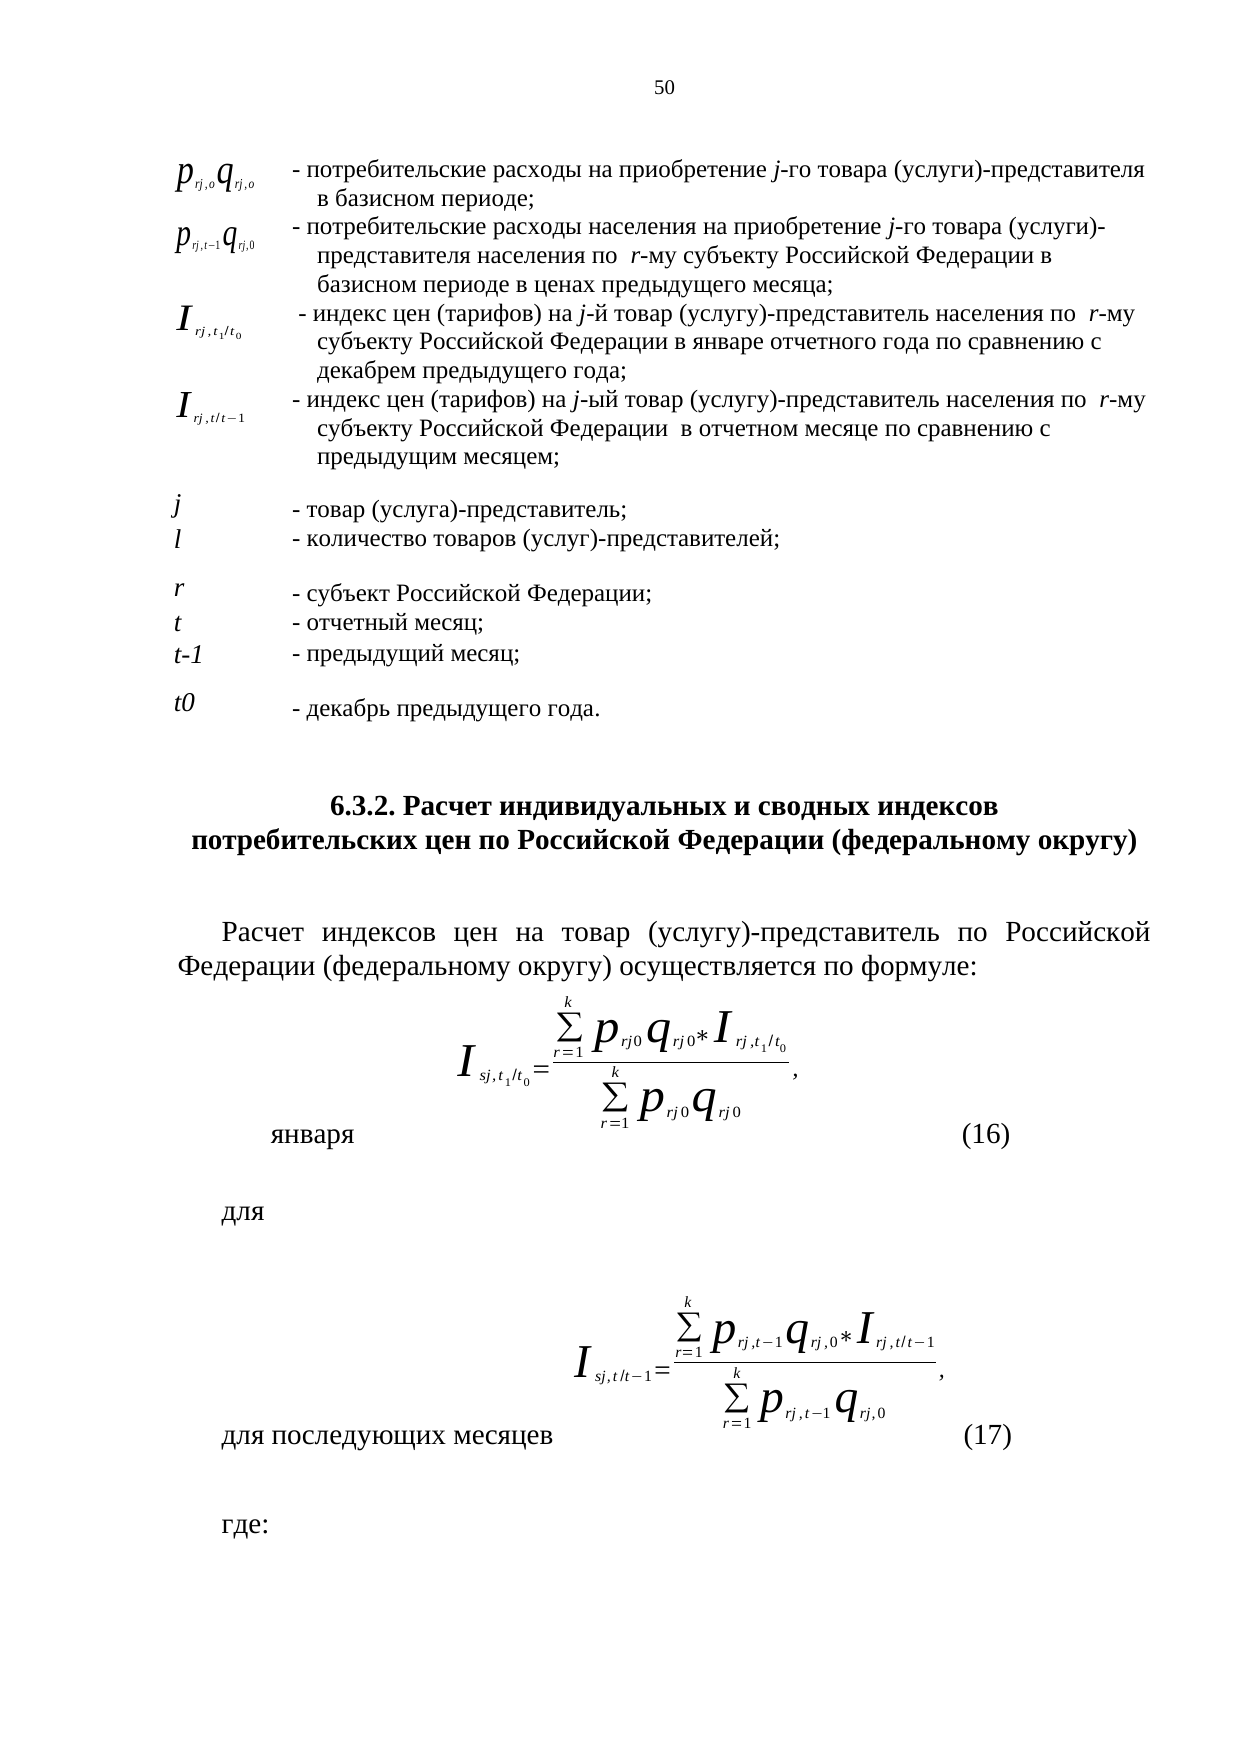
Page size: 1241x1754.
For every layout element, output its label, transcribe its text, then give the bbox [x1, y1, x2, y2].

text потребительских цен по Российской Федерации (федеральному округу) [177, 822, 1152, 856]
text для последующих месяцев (17) [177, 1294, 1152, 1451]
table_cell - количество товаров (услуг)-представителей; [281, 523, 1157, 554]
table_cell - товар (услуга)-представитель; [281, 470, 1163, 523]
table_cell - декабрь предыдущего года. [281, 669, 1163, 721]
table_cell [163, 384, 281, 470]
table_cell - отчетный месяц; [281, 607, 1157, 638]
table_cell - субъект Российской Федерации; [281, 554, 1163, 607]
table_cell t [163, 607, 281, 638]
table_cell - предыдущий месяц; [281, 638, 1157, 669]
text 6.3.2. Расчет индивидуальных и сводных индексов [177, 788, 1152, 822]
table_cell - потребительские расходы на приобретение j-го товара (услуги)-представителя в базисном периоде; [281, 148, 1157, 211]
table_cell - индекс цен (тарифов) на j-й товар (услугу)-представитель населения по r-му субъекту Российской Федерации в январе отчетного года по сравнению с декабрем предыдущего года; [281, 298, 1157, 384]
table_cell - индекс цен (тарифов) на j-ый товар (услугу)-представитель населения по r-му субъекту Российской Федерации в отчетном месяце по сравнению с предыдущим месяцем; [281, 384, 1157, 470]
table_cell [163, 298, 281, 384]
text для января (16) [177, 994, 1152, 1227]
text где: [177, 1507, 1152, 1540]
table_cell j [163, 470, 281, 523]
table_cell - потребительские расходы населения на приобретение j-го товара (услуги)- представителя населения по r-му субъекту Российской Федерации в базисном периоде в ценах предыдущего месяца; [281, 211, 1157, 298]
table_cell t0 [163, 669, 281, 721]
table_cell [163, 148, 281, 211]
table_cell r [163, 554, 281, 607]
text Расчет индексов цен на товар (услугу)-представитель по Российской Федерации (федеральному округу) осуществляется по формуле: [177, 914, 1152, 981]
table_cell l [163, 523, 281, 554]
table_cell t-1 [163, 638, 281, 669]
table_cell [163, 211, 281, 298]
